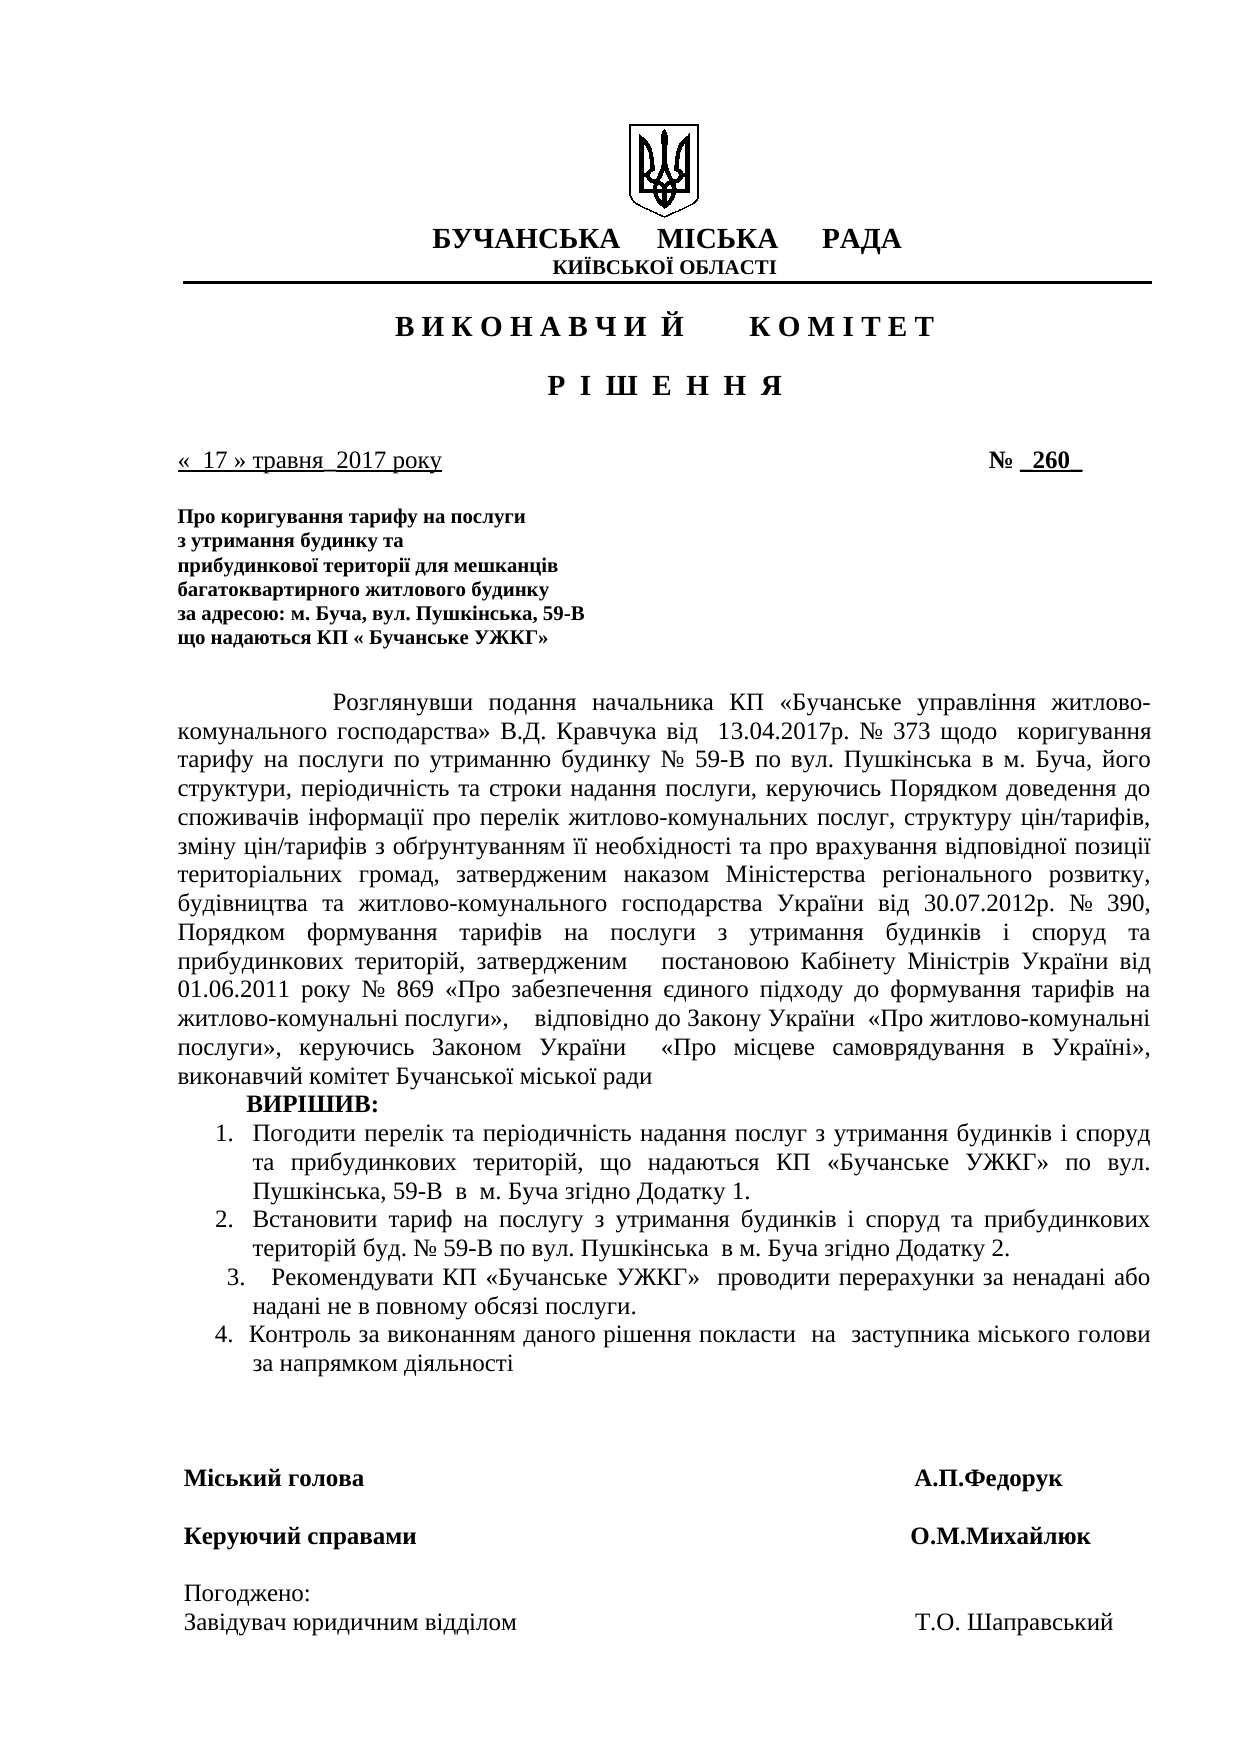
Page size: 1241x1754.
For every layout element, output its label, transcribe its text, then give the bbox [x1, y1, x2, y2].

subtitle « 17 » травня_2017 року № _260_ [177, 445, 1152, 474]
title багатоквартирного житлового будинку [177, 577, 1152, 601]
text Керуючий справами О.М.Михайлюк [183, 1521, 1152, 1549]
text Розглянувши подання начальника КП «Бучанське управління житлово-комунального господарства» В.Д. Кравчука від 13.04.2017р. № 373 щодо коригування тарифу на послуги по утриманню будинку № 59-В по вул. Пушкінська в м. Буча, його структури, періодичність та строки надання послуги, керуючись Порядком доведення до споживачів інформації про перелік житлово-комунальних послуг, структуру цін/тарифів, зміну цін/тарифів з обґрунтуванням її необхідності та про врахування відповідної позиції територіальних громад, затвердженим наказом Міністерства регіонального розвитку, будівництва та житлово-комунального господарства України від 30.07.2012р. № 390, Порядком формування тарифів на послуги з утримання будинків і споруд та прибудинкових територій, затвердженим постановою Кабінету Міністрів України від 01.06.2011 року № 869 «Про забезпечення єдиного підходу до формування тарифів на житлово-комунальні послуги», відповідно до Закону України «Про житлово-комунальні послуги», керуючись Законом України «Про місцеве самоврядування в Україні», виконавчий комітет Бучанської міської ради [177, 687, 1152, 1089]
title що надаються КП « Бучанське УЖКГ» [177, 625, 1152, 649]
list Погодити перелік та періодичність надання послуг з утримання будинків і споруд та прибудинкових територій, що надаються КП «Бучанське УЖКГ» по вул. Пушкінська, 59-В в м. Буча згідно Додатку 1. [215, 1118, 1152, 1204]
text 3. Рекомендувати КП «Бучанське УЖКГ» проводити перерахунки за ненадані або надані не в повному обсязі послуги. [183, 1262, 1152, 1319]
text ВИРІШИВ: [177, 1089, 1152, 1118]
text Погоджено: [183, 1578, 1152, 1607]
subtitle Р І Ш Е Н Н Я [177, 368, 1152, 401]
text БУЧАНСЬКА МІСЬКА РАДА [183, 221, 1152, 255]
text 4. Контроль за виконанням даного рішення покласти на заступника міського голови за напрямком діяльності [207, 1319, 1152, 1377]
title за адресою: м. Буча, вул. Пушкінська, 59-В [177, 601, 1152, 625]
text Міський голова А.П.Федорук [183, 1463, 1152, 1492]
subtitle КИЇВСЬКОЇ ОБЛАСТІ [183, 255, 1152, 281]
title з утримання будинку та [177, 528, 1152, 552]
title прибудинкової території для мешканців [177, 552, 1152, 577]
subtitle В И К О Н А В Ч И Й К О М І Т Е Т [177, 309, 1152, 343]
list Встановити тариф на послугу з утримання будинків і споруд та прибудинкових територій буд. № 59-В по вул. Пушкінська в м. Буча згідно Додатку 2. [215, 1204, 1152, 1262]
text Завідувач юридичним відділом Т.О. Шаправський [177, 1607, 1152, 1636]
title Про коригування тарифу на послуги [177, 504, 1152, 528]
